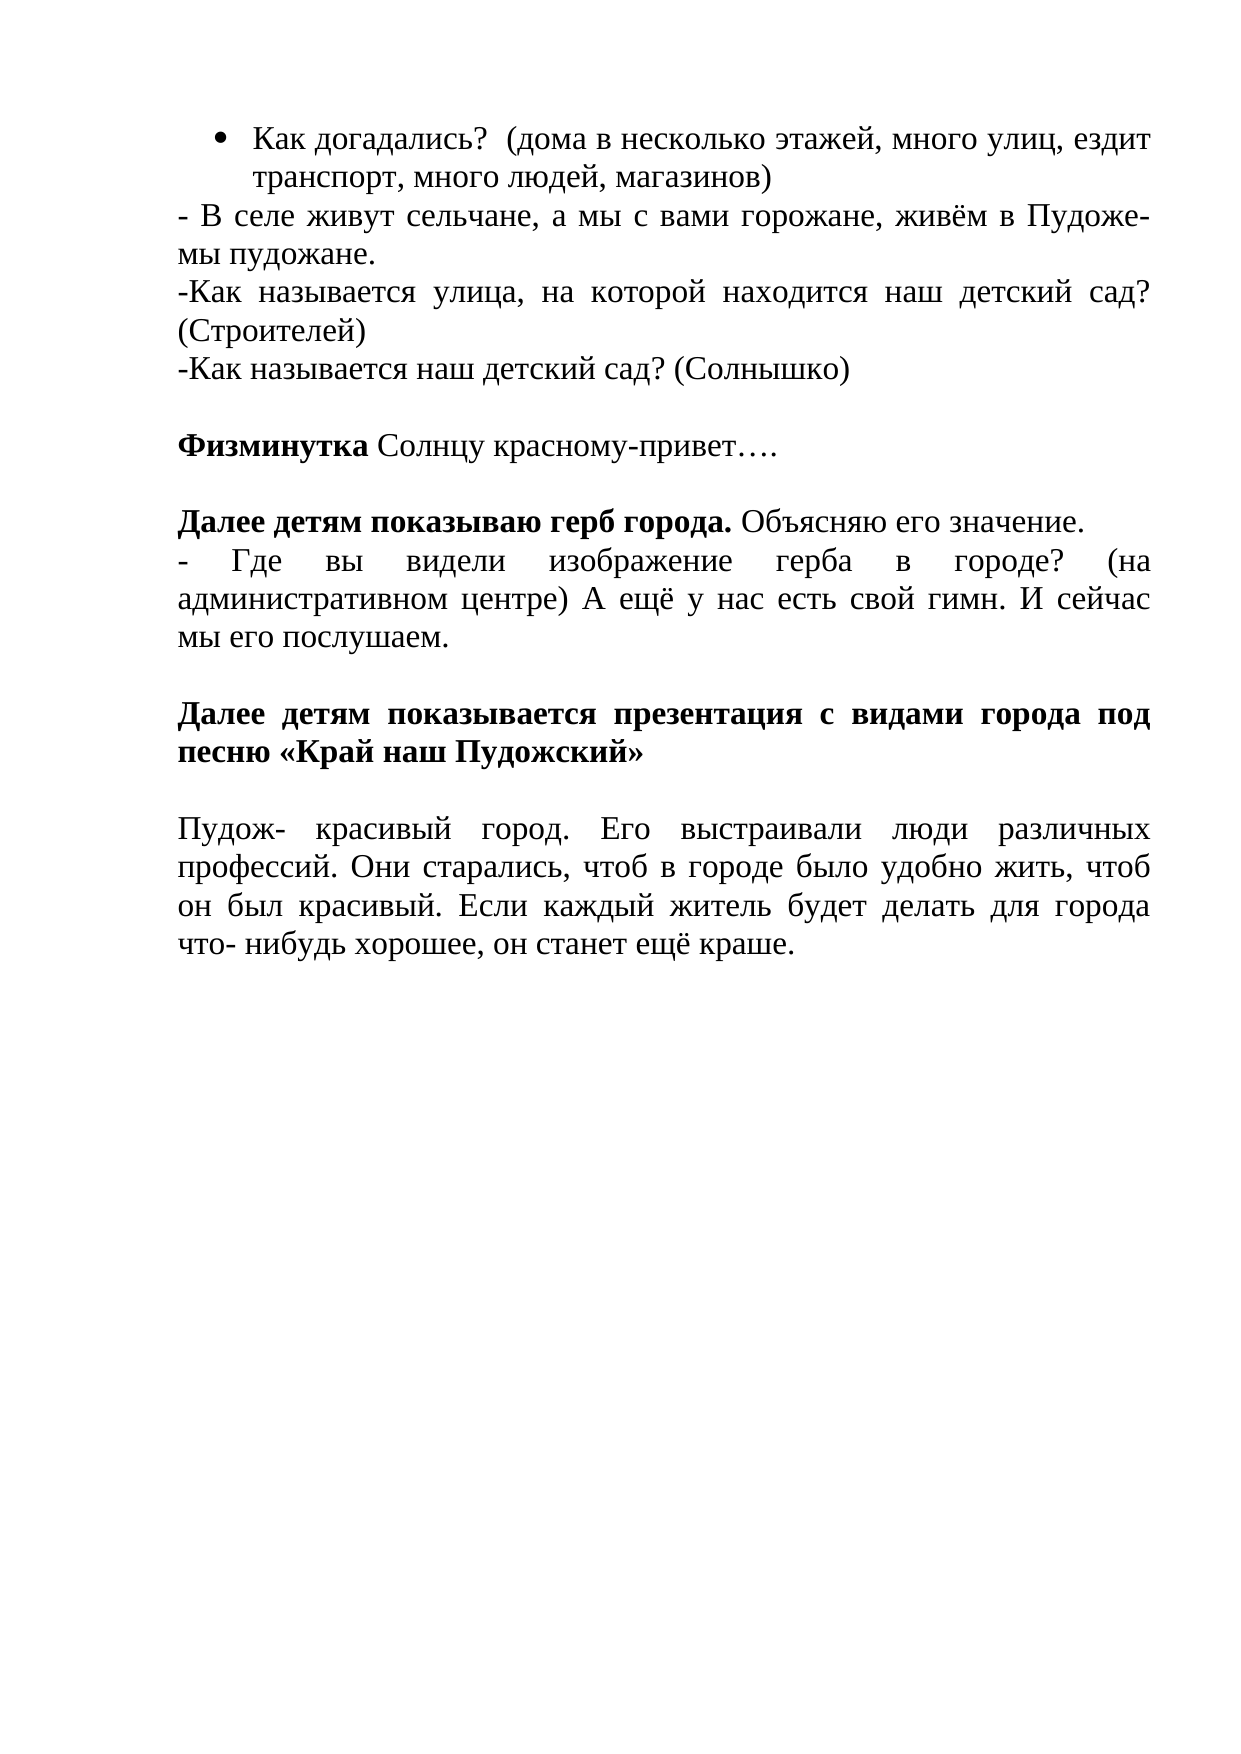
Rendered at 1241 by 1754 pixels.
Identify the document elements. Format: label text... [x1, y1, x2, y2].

text Далее детям показывается презентация с видами города под песню «Край наш Пудожский» [177, 693, 1152, 770]
text -Как называется улица, на которой находится наш детский сад? (Строителей) [177, 271, 1152, 348]
text - В селе живут сельчане, а мы с вами горожане, живём в Пудоже- мы пудожане. [177, 195, 1152, 271]
text -Как называется наш детский сад? (Солнышко) [177, 348, 1152, 386]
list Как догадались? (дома в несколько этажей, много улиц, ездит транспорт, много людей, магазинов) [215, 118, 1152, 195]
text Далее детям показываю герб города. Объясняю его значение. [177, 501, 1152, 540]
text Физминутка Солнцу красному-привет…. [177, 425, 1152, 463]
text - Где вы видели изображение герба в городе? (на административном центре) А ещё у нас есть свой гимн. И сейчас мы его послушаем. [177, 540, 1152, 655]
text Пудож- красивый город. Его выстраивали люди различных профессий. Они старались, чтоб в городе было удобно жить, чтоб он был красивый. Если каждый житель будет делать для города что- нибудь хорошее, он станет ещё краше. [177, 808, 1152, 961]
